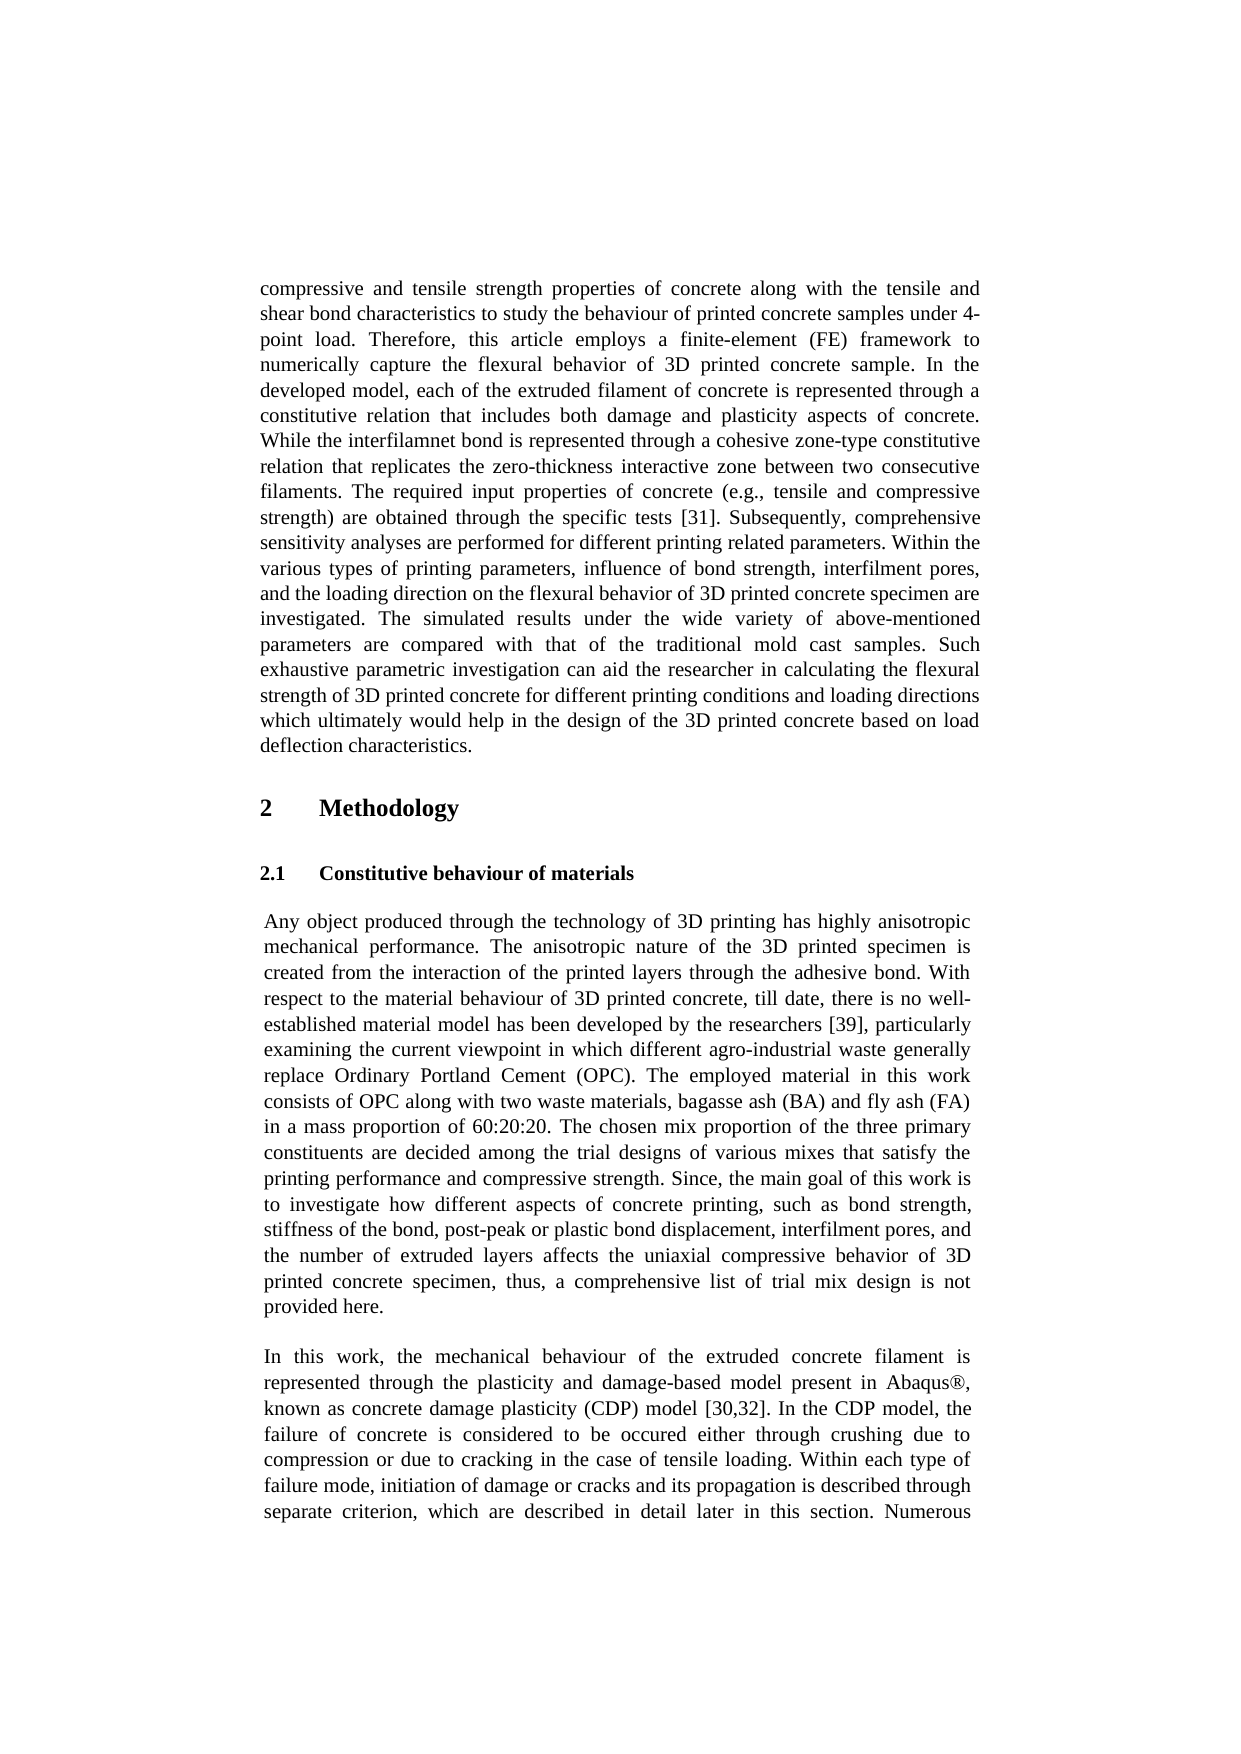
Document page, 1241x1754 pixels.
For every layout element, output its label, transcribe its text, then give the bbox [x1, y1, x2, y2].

text Any object produced through the technology of 3D printing has highly anisotropic mechanical performance. The anisotropic nature of the 3D printed specimen is created from the interaction of the printed layers through the adhesive bond. With respect to the material behaviour of 3D printed concrete, till date, there is no well-established material model has been developed by the researchers [39], particularly examining the current viewpoint in which different agro-industrial waste generally replace Ordinary Portland Cement (OPC). The employed material in this work consists of OPC along with two waste materials, bagasse ash (BA) and fly ash (FA) in a mass proportion of 60:20:20. The chosen mix proportion of the three primary constituents are decided among the trial designs of various mixes that satisfy the printing performance and compressive strength. Since, the main goal of this work is to investigate how different aspects of concrete printing, such as bond strength, stiffness of the bond, post-peak or plastic bond displacement, interfilment pores, and the number of extruded layers affects the uniaxial compressive behavior of 3D printed concrete specimen, thus, a comprehensive list of trial mix design is not provided here. [264, 908, 972, 1318]
subtitle Constitutive behaviour of materials [259, 860, 1065, 884]
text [264, 1344, 972, 1523]
subtitle Methodology [259, 793, 1065, 822]
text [260, 276, 981, 757]
